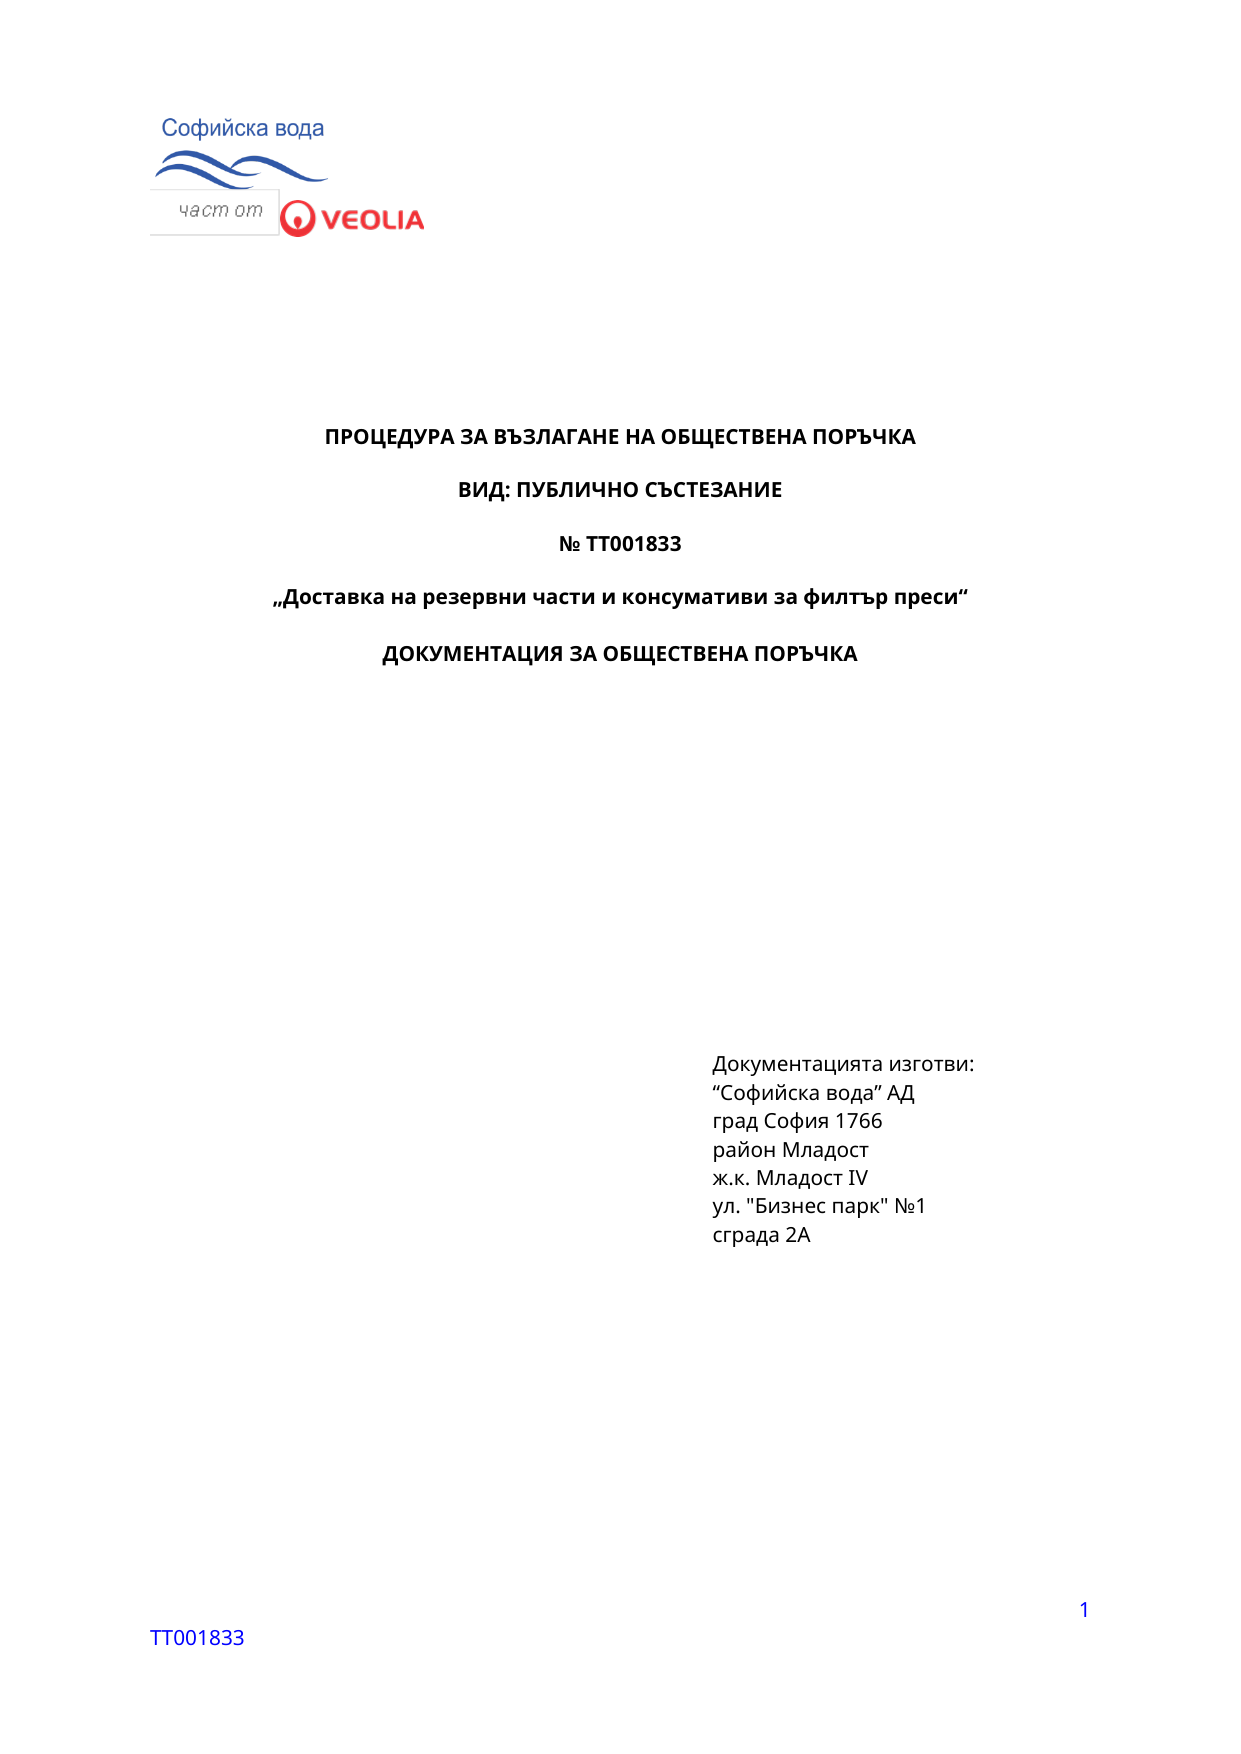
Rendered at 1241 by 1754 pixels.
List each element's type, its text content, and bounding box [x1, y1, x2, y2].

text ул. "Бизнес парк" №1 [656, 1192, 1090, 1220]
text Документацията изготви: [712, 1049, 1090, 1078]
text “Софийска вода” АД [656, 1078, 1090, 1106]
text ПРОЦЕДУРА ЗА ВЪЗЛАГАНЕ НА ОБЩЕСТВЕНА ПОРЪЧКА [150, 422, 1090, 450]
text „Доставка на резервни части и консумативи за филтър преси“ [150, 582, 1090, 611]
text град София 1766 [656, 1106, 1090, 1135]
text ж.к. Младост ІV [656, 1163, 1090, 1192]
picture [150, 118, 424, 237]
text ДОКУМЕНТАЦИЯ ЗА ОБЩЕСТВЕНА ПОРЪЧКА [150, 639, 1090, 668]
text ВИД: ПУБЛИЧНО СЪСТЕЗАНИЕ [150, 475, 1090, 504]
text сграда 2А [656, 1220, 1090, 1248]
text № TT001833 [150, 529, 1090, 557]
text район Младост [656, 1135, 1090, 1163]
